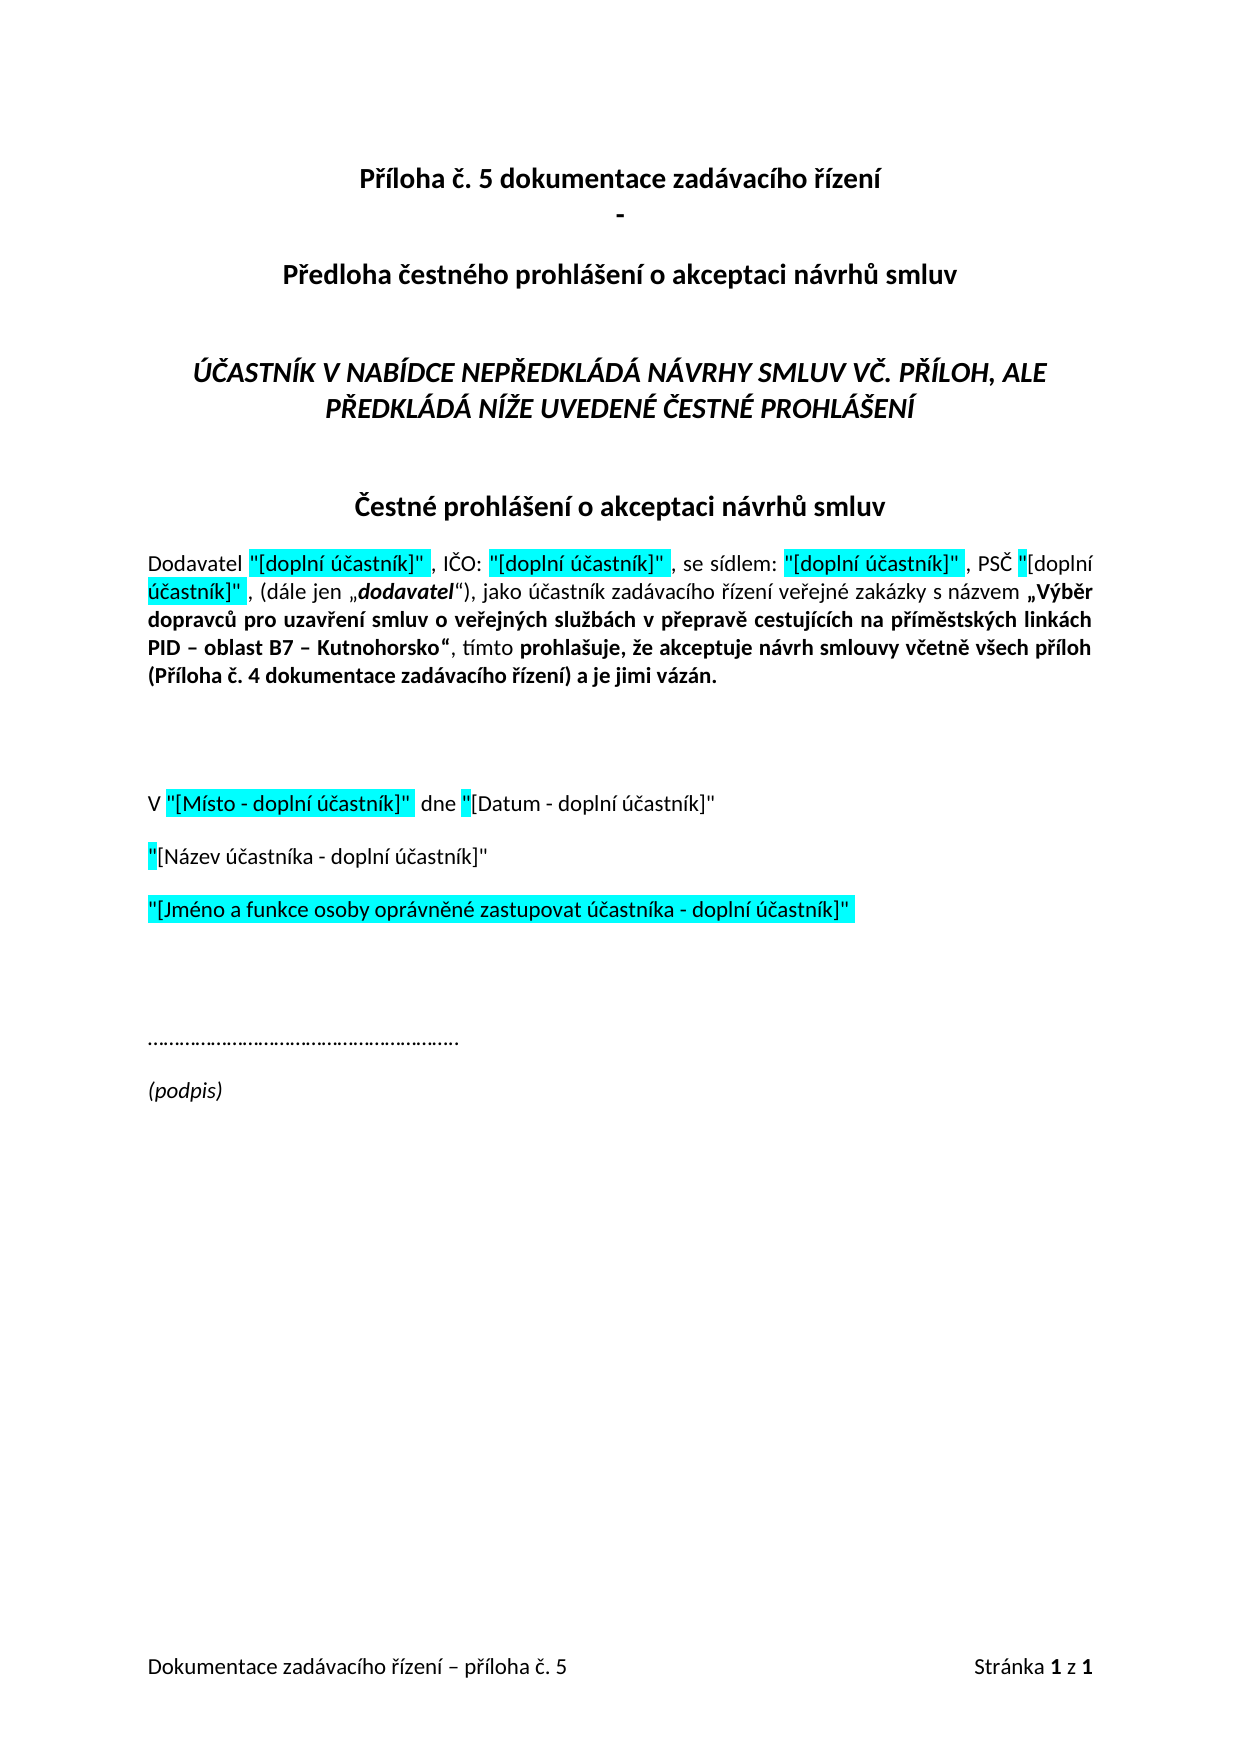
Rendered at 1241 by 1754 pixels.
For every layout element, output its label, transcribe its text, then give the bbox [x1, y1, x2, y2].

text Příloha č. 5 dokumentace zadávacího řízení [148, 160, 1093, 196]
text ………………………………………………….. [148, 1023, 1093, 1051]
text Dodavatel , IČO: , se sídlem: , PSČ , (dále jen „dodavatel“), jako účastník zadávacího řízení veřejné zakázky s názvem „Výběr dopravců pro uzavření smluv o veřejných službách v přepravě cestujících na příměstských linkách PID – oblast B7 – Kutnohorsko“, tímto prohlašuje, že akceptuje návrh smlouvy včetně všech příloh (Příloha č. 4 dokumentace zadávacího řízení) a je jimi vázán. [148, 549, 1093, 689]
text Předloha čestného prohlášení o akceptaci návrhů smluv [148, 256, 1093, 292]
text (podpis) [148, 1076, 1093, 1104]
text V dne [415, 789, 461, 817]
text ÚČASTNÍK V NABÍDCE NEPŘEDKLÁDÁ NÁVRHY SMLUV VČ. PŘÍLOH, ALE PŘEDKLÁDÁ NÍŽE UVEDENÉ ČESTNÉ PROHLÁŠENÍ [148, 354, 1093, 426]
text V dne [148, 789, 166, 817]
text Čestné prohlášení o akceptaci návrhů smluv [148, 488, 1093, 524]
text V dne [471, 789, 1093, 817]
text - [148, 196, 1093, 231]
